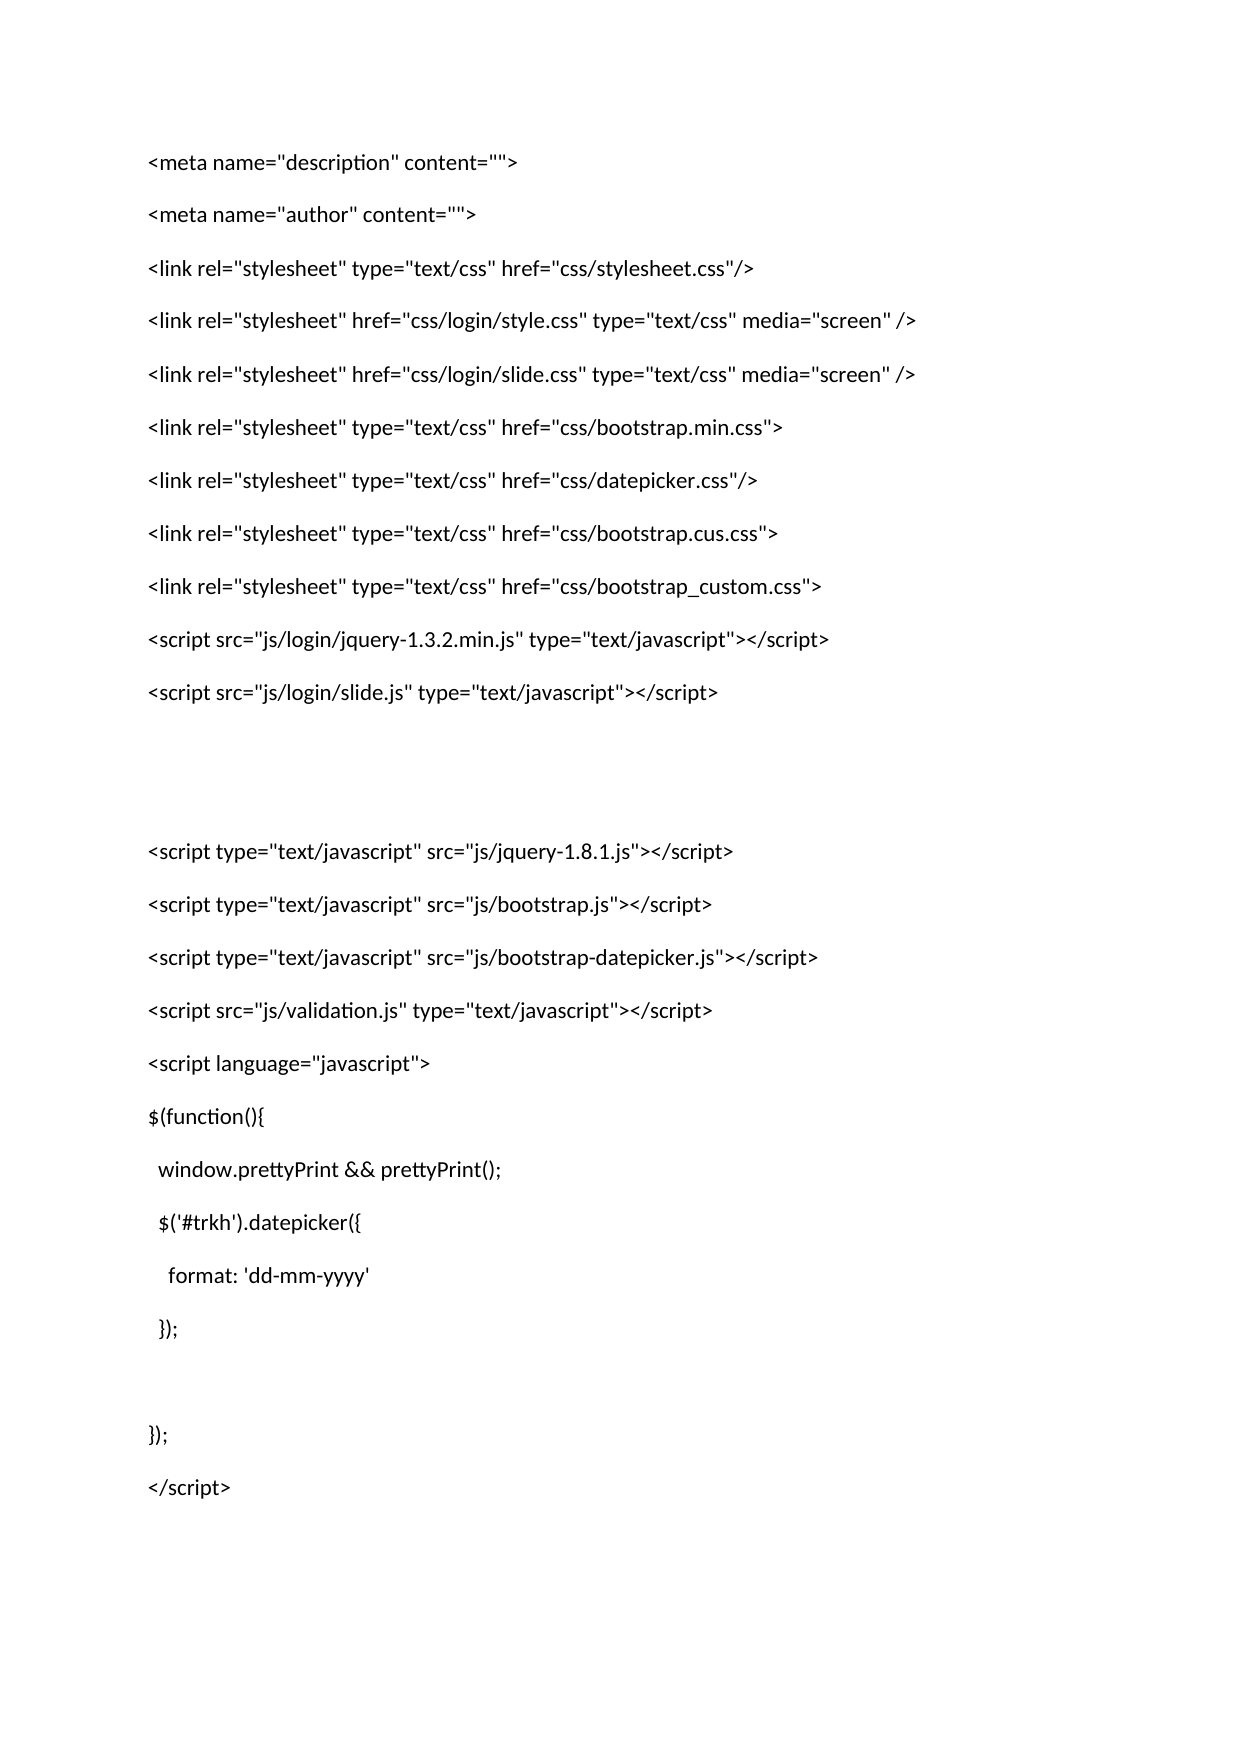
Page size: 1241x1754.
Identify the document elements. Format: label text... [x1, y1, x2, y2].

text <script type="text/javascript" src="js/bootstrap-datepicker.js"></script> [148, 943, 1093, 971]
text <link rel="stylesheet" type="text/css" href="css/bootstrap_custom.css"> [148, 572, 1093, 600]
text }); [148, 1314, 1093, 1342]
text <script language="javascript"> [148, 1049, 1093, 1077]
text <link rel="stylesheet" type="text/css" href="css/bootstrap.cus.css"> [148, 519, 1093, 547]
text window.prettyPrint && prettyPrint(); [148, 1155, 1093, 1183]
text <script src="js/login/jquery-1.3.2.min.js" type="text/javascript"></script> [148, 625, 1093, 653]
text <link rel="stylesheet" href="css/login/slide.css" type="text/css" media="screen" /> [148, 360, 1093, 388]
text <link rel="stylesheet" type="text/css" href="css/bootstrap.min.css"> [148, 413, 1093, 441]
text }); [148, 1420, 1093, 1448]
text $(function(){ [148, 1102, 1093, 1130]
text <link rel="stylesheet" type="text/css" href="css/stylesheet.css"/> [148, 254, 1093, 282]
text <script src="js/validation.js" type="text/javascript"></script> [148, 996, 1093, 1024]
text <meta name="description" content=""> [148, 148, 1093, 176]
text format: 'dd-mm-yyyy' [148, 1261, 1093, 1289]
text <script src="js/login/slide.js" type="text/javascript"></script> [148, 678, 1093, 706]
text <script type="text/javascript" src="js/bootstrap.js"></script> [148, 890, 1093, 918]
text <meta name="author" content=""> [148, 201, 1093, 229]
text $('#trkh').datepicker({ [148, 1208, 1093, 1236]
text <link rel="stylesheet" type="text/css" href="css/datepicker.css"/> [148, 466, 1093, 494]
text </script> [148, 1473, 1093, 1501]
text <link rel="stylesheet" href="css/login/style.css" type="text/css" media="screen" /> [148, 307, 1093, 335]
text <script type="text/javascript" src="js/jquery-1.8.1.js"></script> [148, 837, 1093, 865]
